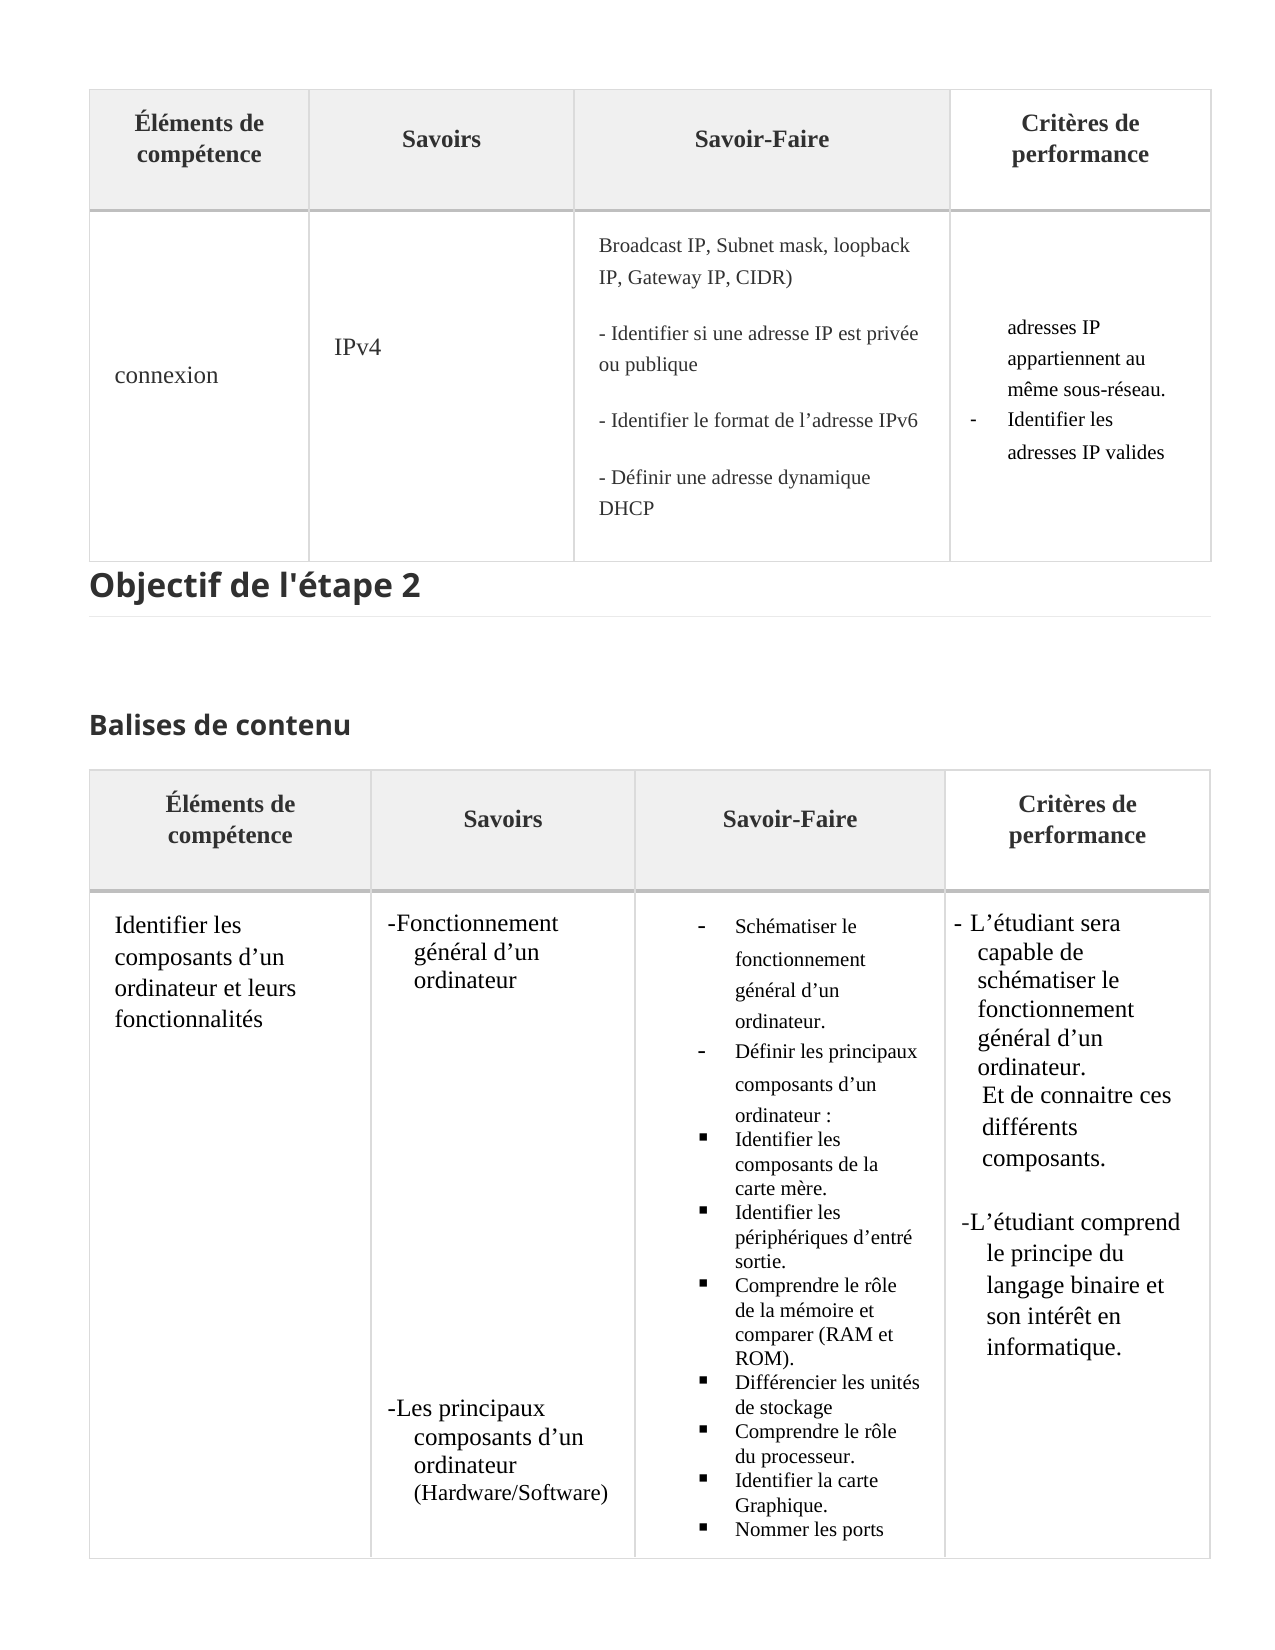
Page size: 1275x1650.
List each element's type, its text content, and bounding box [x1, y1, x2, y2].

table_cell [636, 893, 944, 1557]
table_header Éléments de compétence [90, 771, 370, 889]
table_header Savoirs [310, 90, 573, 209]
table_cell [90, 893, 370, 1557]
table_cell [946, 893, 1209, 1557]
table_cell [575, 212, 949, 561]
text Balises de contenu [89, 706, 1211, 744]
table_header Critères de performance [946, 771, 1209, 889]
table_cell Adressage logique IPv4 [310, 212, 573, 561]
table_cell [372, 893, 634, 1557]
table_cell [951, 212, 1210, 561]
text Objectif de l'étape 2 [89, 562, 1211, 616]
table_header Critères de performance [951, 90, 1210, 209]
table_header Savoir-Faire [636, 771, 944, 889]
table_header Savoir-Faire [575, 90, 949, 209]
table_cell 4. Etablir une connexion [90, 212, 308, 561]
table_header Savoirs [372, 771, 634, 889]
table_header Éléments de compétence [90, 90, 308, 209]
